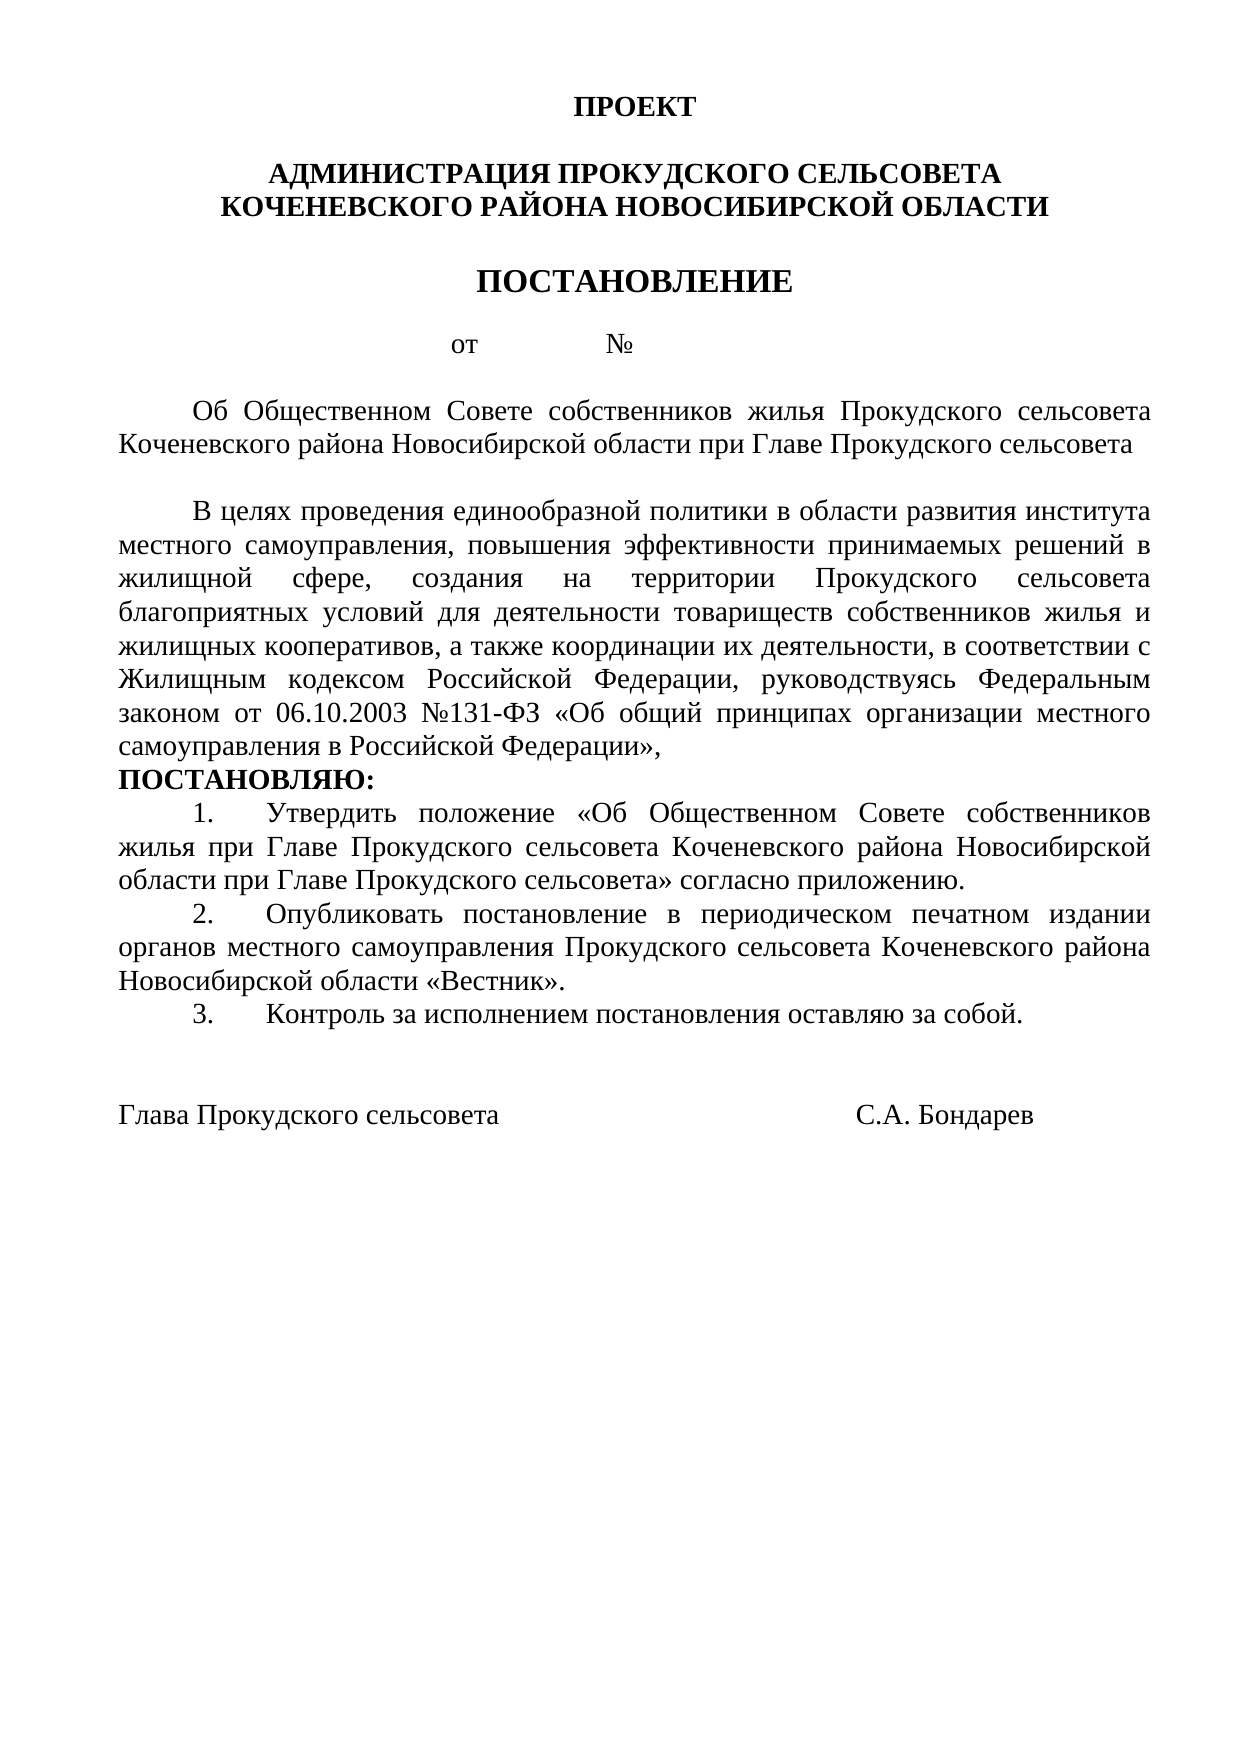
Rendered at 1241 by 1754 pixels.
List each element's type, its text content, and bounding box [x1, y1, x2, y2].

text Глава Прокудского сельсовета С.А. Бондарев [118, 1097, 1152, 1131]
title ПРОЕКТ [118, 89, 1152, 122]
text КОЧЕНЕВСКОГО РАЙОНА НОВОСИБИРСКОЙ ОБЛАСТИ [118, 189, 1152, 223]
list Опубликовать постановление в периодическом печатном издании органов местного самоуправления Прокудского сельсовета Коченевского района Новосибирской области «Вестник». [118, 896, 1152, 997]
text ПОСТАНОВЛЕНИЕ [118, 261, 1152, 299]
title АДМИНИСТРАЦИЯ ПРОКУДСКОГО СЕЛЬСОВЕТА [118, 156, 1152, 189]
text от № [118, 326, 1152, 359]
text Об Общественном Совете собственников жилья Прокудского сельсовета Коченевского района Новосибирской области при Главе Прокудского сельсовета [118, 393, 1152, 460]
text В целях проведения единообразной политики в области развития института местного самоуправления, повышения эффективности принимаемых решений в жилищной сфере, создания на территории Прокудского сельсовета благоприятных условий для деятельности товариществ собственников жилья и жилищных кооперативов, а также координации их деятельности, в соответствии с Жилищным кодексом Российской Федерации, руководствуясь Федеральным законом от 06.10.2003 №131-ФЗ «Об общий принципах организации местного самоуправления в Российской Федерации», [118, 493, 1152, 762]
list Утвердить положение «Об Общественном Совете собственников жилья при Главе Прокудского сельсовета Коченевского района Новосибирской области при Главе Прокудского сельсовета» согласно приложению. [118, 795, 1152, 896]
text ПОСТАНОВЛЯЮ: [118, 762, 1152, 795]
list Контроль за исполнением постановления оставляю за собой. [118, 997, 1152, 1030]
